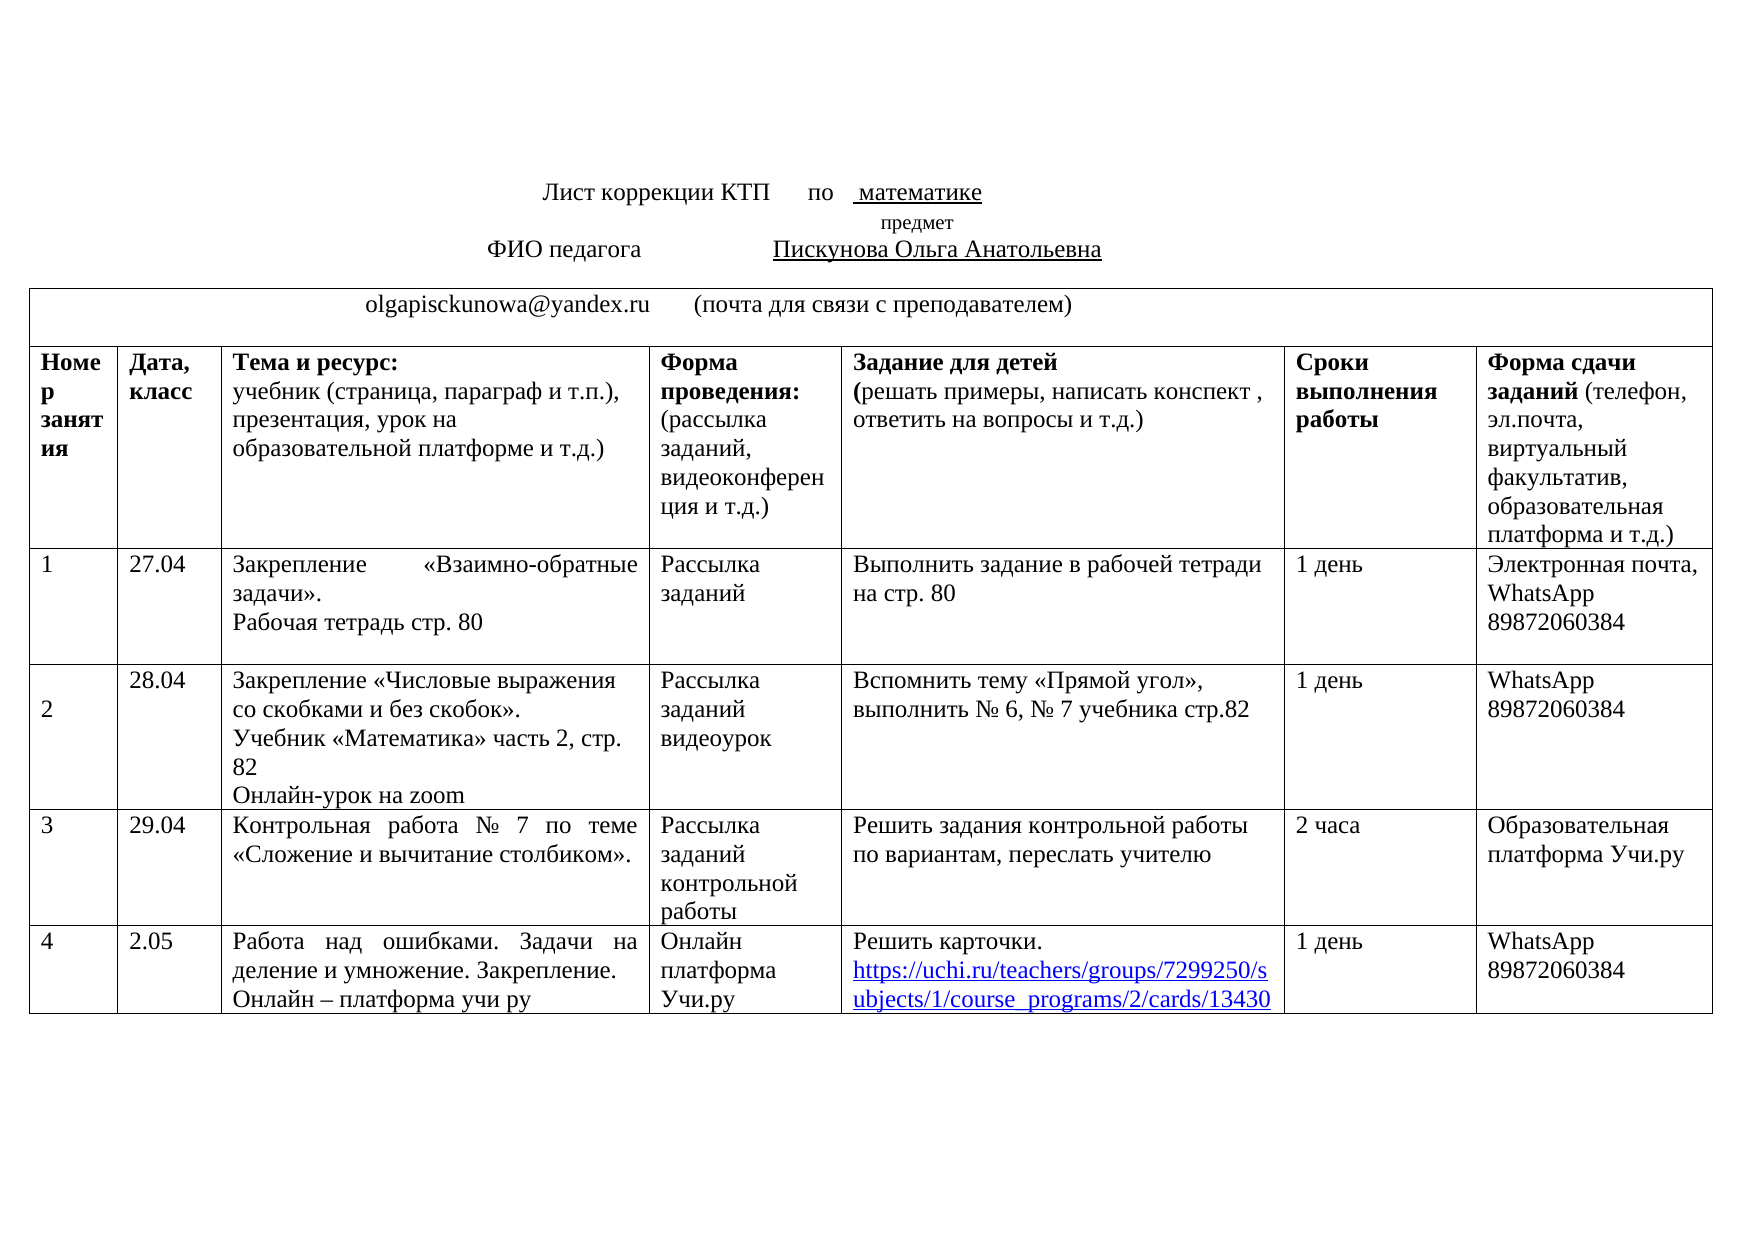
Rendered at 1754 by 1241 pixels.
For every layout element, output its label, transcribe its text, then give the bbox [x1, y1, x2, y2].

table_cell Вспомнить тему «Прямой угол», выполнить № 6, № 7 учебника стр.82 [842, 665, 1284, 809]
table_cell 28.04 [118, 665, 221, 809]
table_cell Задание для детей (решать примеры, написать конспект , ответить на вопросы и т.д.) [842, 347, 1284, 548]
table_cell Электронная почта, WhatsApp 89872060384 [1477, 549, 1712, 664]
table_cell 27.04 [118, 549, 221, 664]
table_cell 1 [30, 549, 117, 664]
table_cell Сроки выполнения работы [1285, 347, 1476, 548]
table_cell 1 день [1285, 665, 1476, 809]
table_cell 4 [30, 926, 117, 1012]
table_cell Закрепление «Взаимно-обратные задачи». Рабочая тетрадь стр. 80 [222, 549, 649, 664]
table_cell Рассылка заданий контрольной работы [650, 810, 841, 925]
table_cell Решить карточки. https://uchi.ru/teachers/groups/7299250/subjects/1/course_programs/2/cards/13430 [842, 926, 1284, 1012]
table_cell WhatsApp 89872060384 [1477, 665, 1712, 809]
table_cell 3 [30, 810, 117, 925]
text Лист коррекции КТП по математике [118, 177, 1636, 206]
table_cell Дата, класс [118, 347, 221, 548]
table_cell WhatsApp 89872060384 [1477, 926, 1712, 1012]
table_cell 2 часа [1285, 810, 1476, 925]
table_cell Рассылка заданий [650, 549, 841, 664]
text ФИО педагога Пискунова Ольга Анатольевна [118, 234, 1636, 263]
table_cell Рассылка заданий видеоурок [650, 665, 841, 809]
text предмет [118, 210, 1636, 234]
table_cell Контрольная работа № 7 по теме «Сложение и вычитание столбиком». [222, 810, 649, 925]
table_cell 1 день [1285, 549, 1476, 664]
table_cell Форма проведения: (рассылка заданий, видеоконференция и т.д.) [650, 347, 841, 548]
table_cell Выполнить задание в рабочей тетради на стр. 80 [842, 549, 1284, 664]
table_cell 2.05 [118, 926, 221, 1012]
table_cell Работа над ошибками. Задачи на деление и умножение. Закрепление. Онлайн – платформа учи ру [222, 926, 649, 1012]
table_cell Тема и ресурс: учебник (страница, параграф и т.п.), презентация, урок на образовательной платформе и т.д.) [222, 347, 649, 548]
table_cell Онлайн платформа Учи.ру [650, 926, 841, 1012]
table_cell Форма сдачи заданий (телефон, эл.почта, виртуальный факультатив, образовательная платформа и т.д.) [1477, 347, 1712, 548]
table_cell 1 день [1285, 926, 1476, 1012]
table_cell Образовательная платформа Учи.ру [1477, 810, 1712, 925]
table_cell Решить задания контрольной работы по вариантам, переслать учителю [842, 810, 1284, 925]
table_cell 29.04 [118, 810, 221, 925]
table_cell Номер занятия [30, 347, 117, 548]
table_cell 2 [30, 665, 117, 809]
table_header olgapisckunowa@yandex.ru (почта для связи с преподавателем) [30, 289, 1712, 346]
table_cell Закрепление «Числовые выражения со скобками и без скобок». Учебник «Математика» часть 2, стр. 82 Онлайн-урок на zoom [222, 665, 649, 809]
